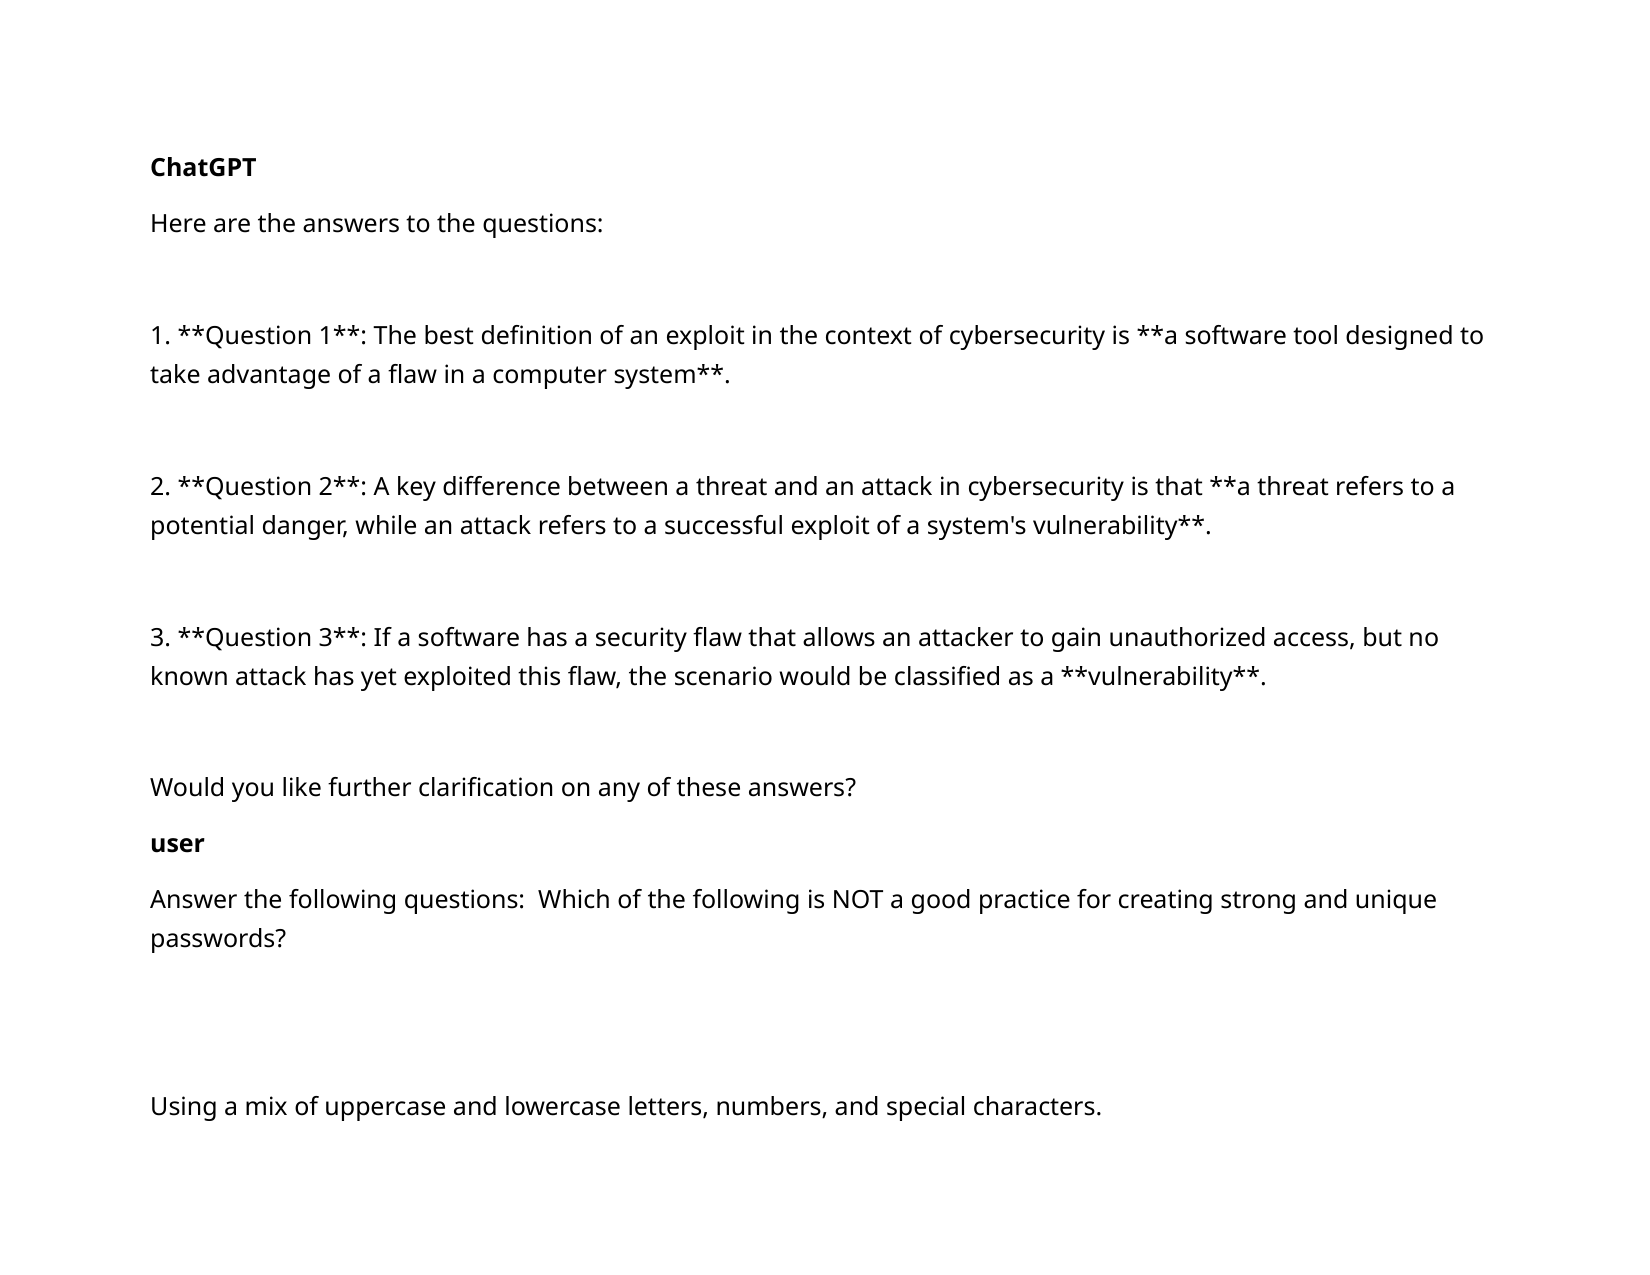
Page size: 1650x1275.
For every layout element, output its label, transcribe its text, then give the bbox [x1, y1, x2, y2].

text Here are the answers to the questions: [150, 206, 1500, 240]
text 3. **Question 3**: If a software has a security flaw that allows an attacker to gain unauthorized access, but no known attack has yet exploited this flaw, the scenario would be classified as a **vulnerability**. [150, 619, 1500, 692]
text user [150, 826, 1500, 860]
text 2. **Question 2**: A key difference between a threat and an attack in cybersecurity is that **a threat refers to a potential danger, while an attack refers to a successful exploit of a system's vulnerability**. [150, 468, 1500, 542]
text Using a mix of uppercase and lowercase letters, numbers, and special characters. [150, 1088, 1500, 1122]
text ChatGPT [150, 150, 1500, 184]
text Would you like further clarification on any of these answers? [150, 770, 1500, 804]
text 1. **Question 1**: The best definition of an exploit in the context of cybersecurity is **a software tool designed to take advantage of a flaw in a computer system**. [150, 317, 1500, 391]
text Answer the following questions: Which of the following is NOT a good practice for creating strong and unique passwords? [150, 882, 1500, 955]
